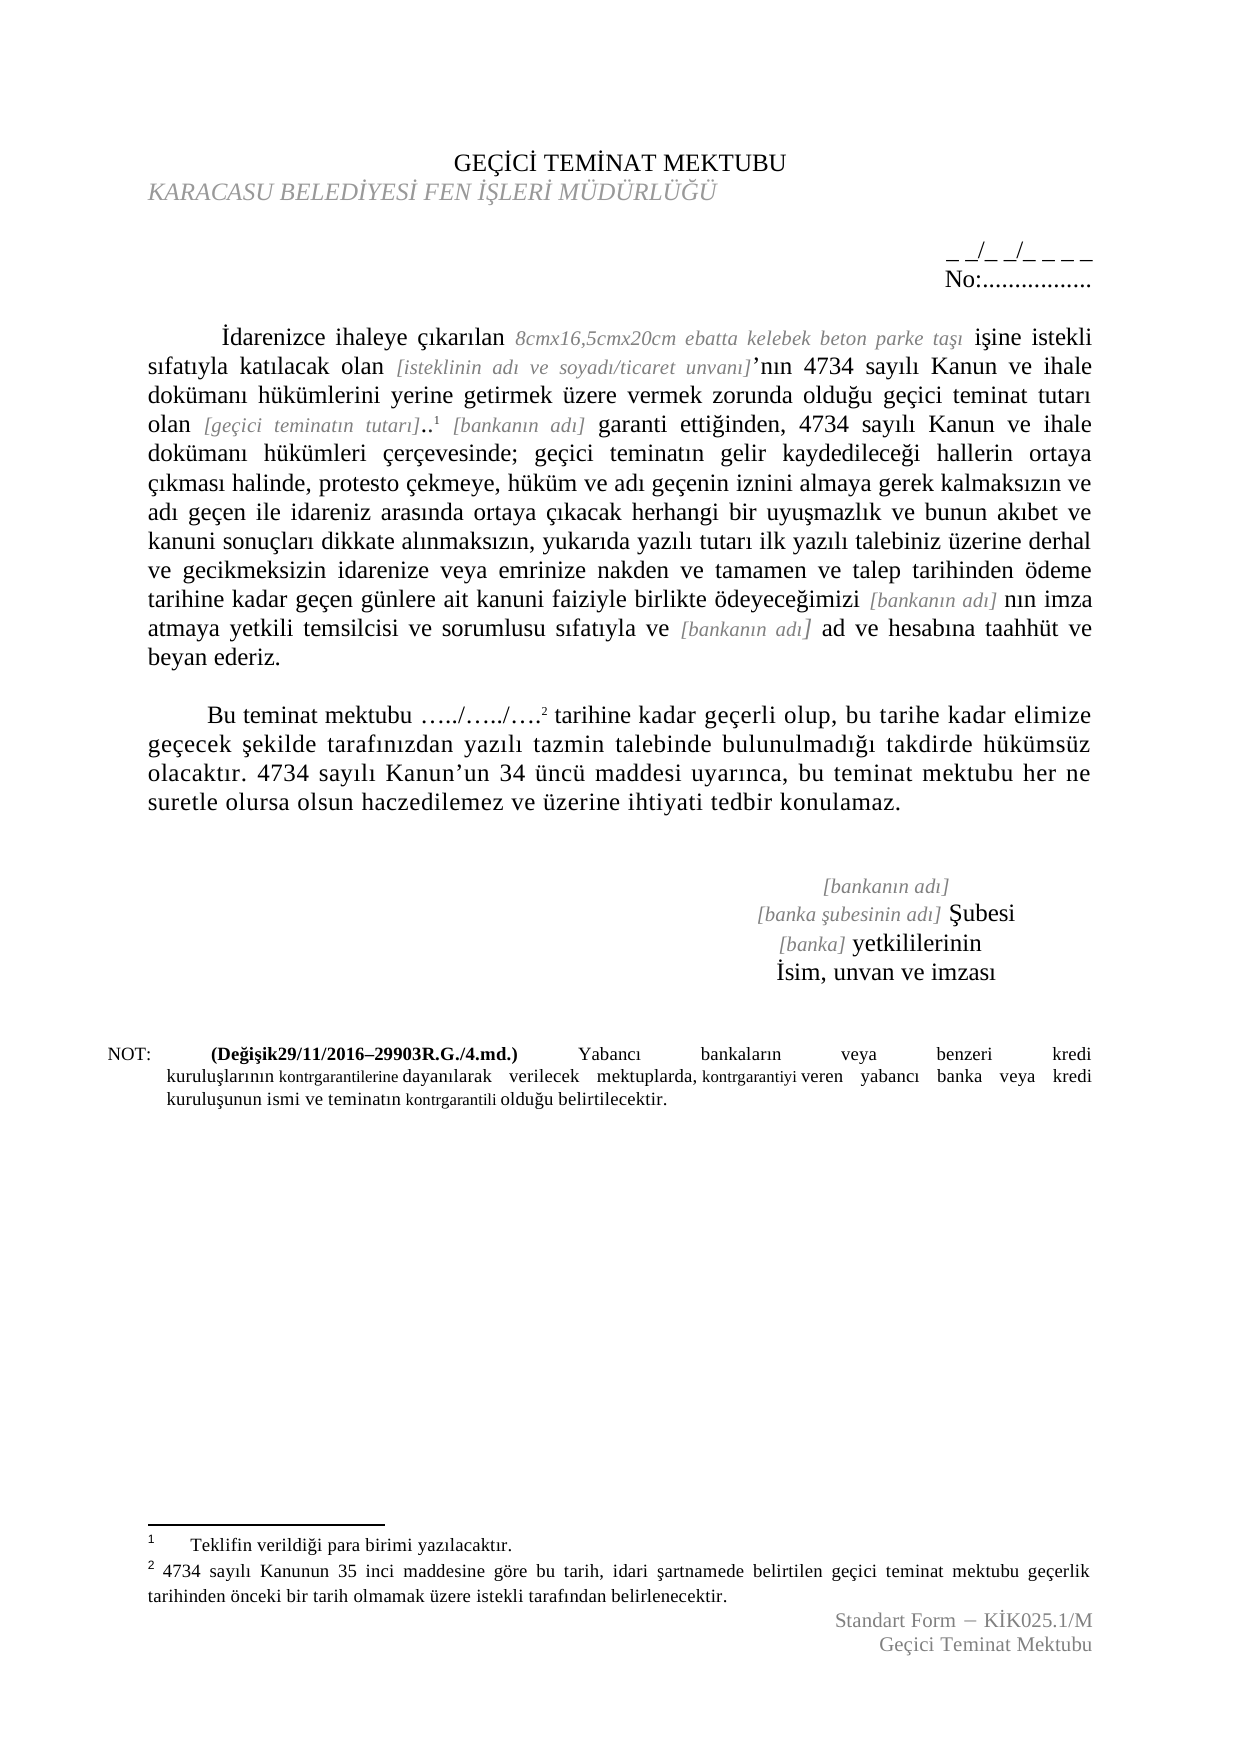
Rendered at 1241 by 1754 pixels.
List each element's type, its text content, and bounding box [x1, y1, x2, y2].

text KARACASU BELEDİYESİ FEN İŞLERİ MÜDÜRLÜĞÜ [148, 177, 1092, 206]
text İdarenizce ihaleye çıkarılan 8cmx16,5cmx20cm ebatta kelebek beton parke taşı işine istekli sıfatıyla katılacak olan [isteklinin adı ve soyadı/ticaret unvanı]’nın 4734 sayılı Kanun ve ihale dokümanı hükümlerini yerine getirmek üzere vermek zorunda olduğu geçici teminat tutarı olan [geçici teminatın tutarı].. [bankanın adı] garanti ettiğinden, 4734 sayılı Kanun ve ihale dokümanı hükümleri çerçevesinde; geçici teminatın gelir kaydedileceği hallerin ortaya çıkması halinde, protesto çekmeye, hüküm ve adı geçenin iznini almaya gerek kalmaksızın ve adı geçen ile idareniz arasında ortaya çıkacak herhangi bir uyuşmazlık ve bunun akıbet ve kanuni sonuçları dikkate alınmaksızın, yukarıda yazılı tutarı ilk yazılı talebiniz üzerine derhal ve gecikmeksizin idarenize veya emrinize nakden ve tamamen ve talep tarihinden ödeme tarihine kadar geçen günlere ait kanuni faiziyle birlikte ödeyeceğimizi [bankanın adı] nın imza atmaya yetkili temsilcisi ve sorumlusu sıfatıyla ve [bankanın adı] ad ve hesabına taahhüt ve beyan ederiz. [148, 322, 1092, 671]
text _ _/_ _/_ _ _ _ [148, 235, 1092, 264]
text İsim, unvan ve imzası [679, 956, 1092, 986]
text NOT: (Değişik29/11/2016–29903R.G./4.md.) Yabancı bankaların veya benzeri kredi kuruluşlarının kontrgarantilerine dayanılarak verilecek mektuplarda, kontrgarantiyi veren yabancı banka veya kredi kuruluşunun ismi ve teminatın kontrgarantili olduğu belirtilecektir. [107, 1043, 1092, 1109]
subtitle GEÇİCİ TEMİNAT MEKTUBU [148, 148, 1092, 177]
text [banka] yetkililerinin [148, 927, 1092, 956]
text No:................. [148, 264, 1092, 293]
text Bu teminat mektubu …../…../…. tarihine kadar geçerli olup, bu tarihe kadar elimize geçecek şekilde tarafınızdan yazılı tazmin talebinde bulunulmadığı takdirde hükümsüz olacaktır. 4734 sayılı Kanun’un 34 üncü maddesi uyarınca, bu teminat mektubu her ne suretle olursa olsun haczedilemez ve üzerine ihtiyati tedbir konulamaz. [148, 700, 1092, 816]
text [bankanın adı] [679, 874, 1092, 898]
text [banka şubesinin adı] Şubesi [679, 898, 1092, 927]
